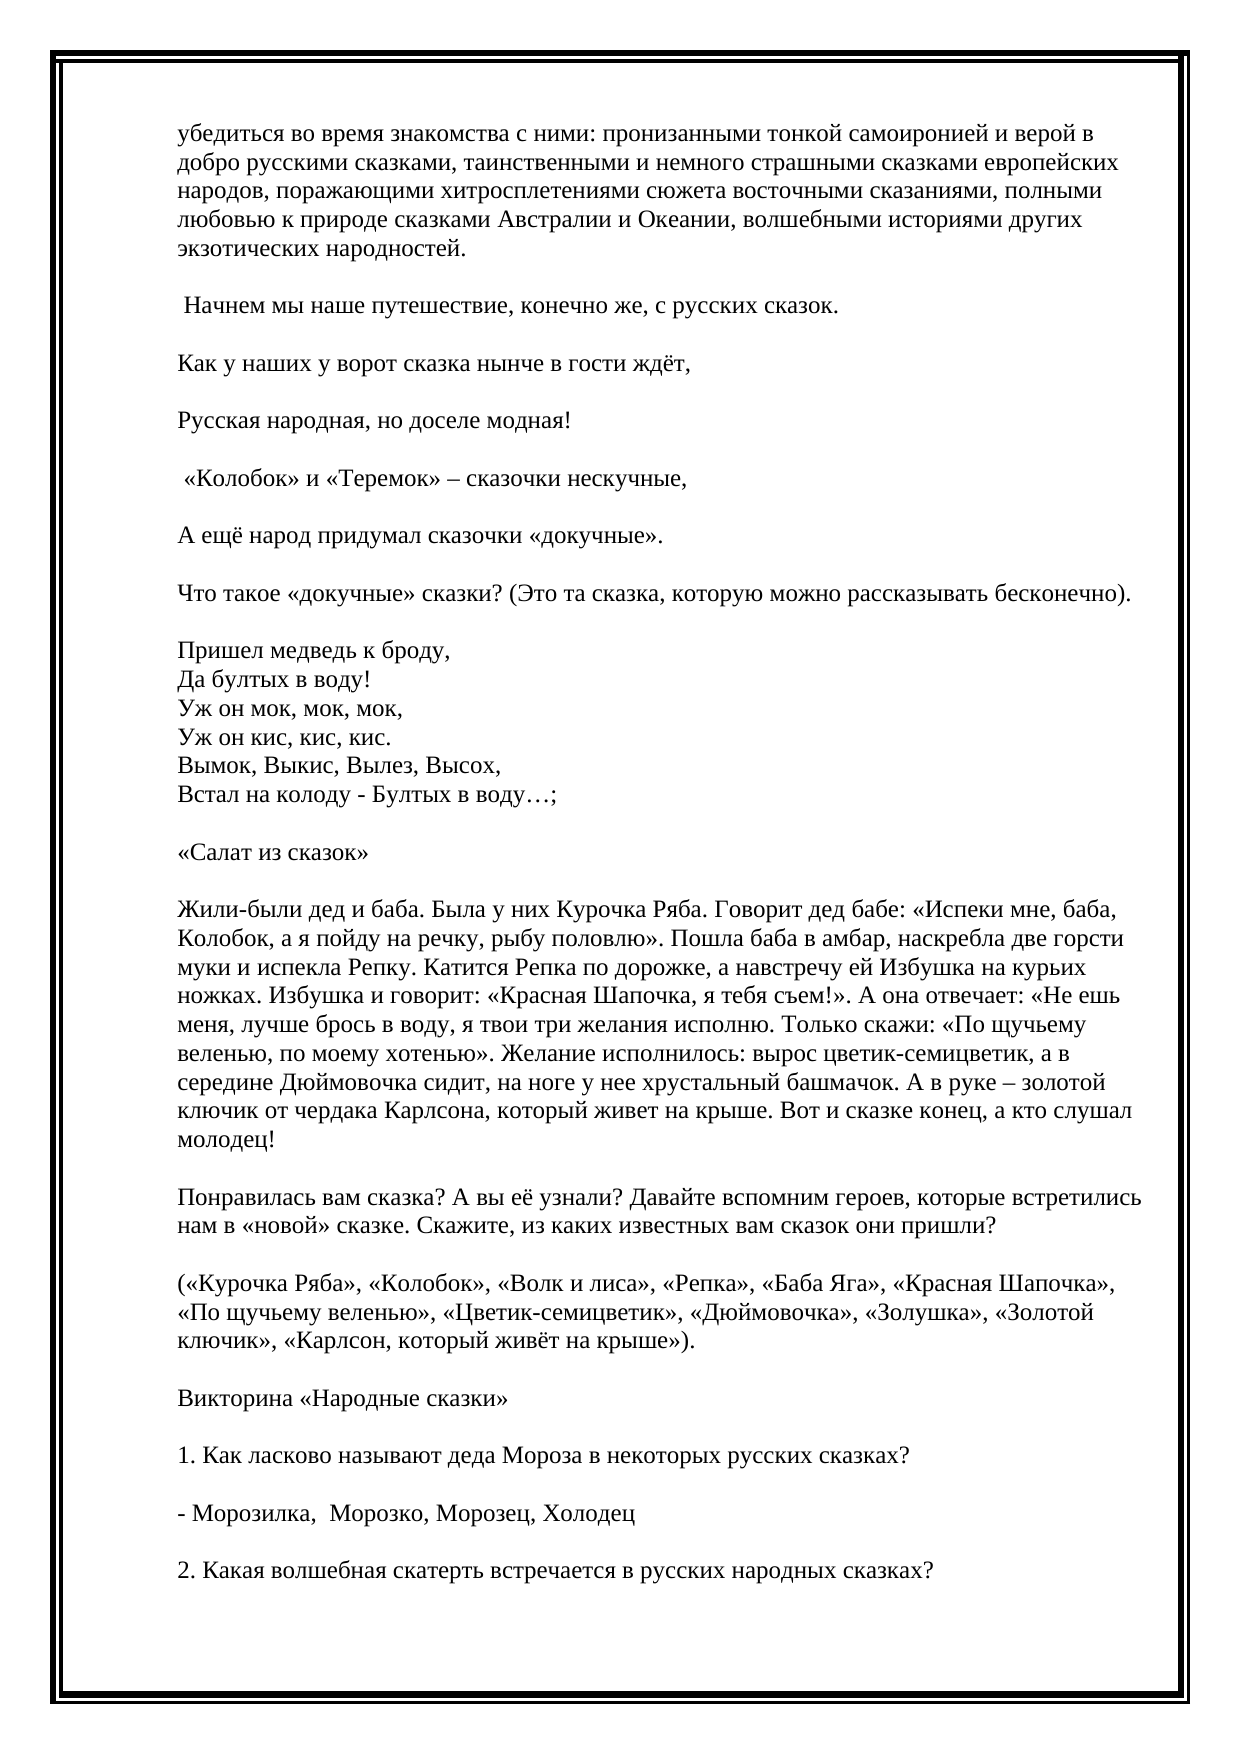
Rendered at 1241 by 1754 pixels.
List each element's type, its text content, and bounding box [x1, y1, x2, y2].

text Вымок, Выкис, Вылез, Высох, [177, 751, 1152, 779]
text Русская народная, но доселе модная! [177, 406, 1152, 434]
text Жили-были дед и баба. Была у них Курочка Ряба. Говорит дед бабе: «Испеки мне, баба, Колобок, а я пойду на речку, рыбу половлю». Пошла баба в амбар, наскребла две горсти муки и испекла Репку. Катится Репка по дорожке, а навстречу ей Избушка на курьих ножках. Избушка и говорит: «Красная Шапочка, я тебя съем!». А она отвечает: «Не ешь меня, лучше брось в воду, я твои три желания исполню. Только скажи: «По щучьему веленью, по моему хотенью». Желание исполнилось: вырос цветик-семицветик, а в середине Дюймовочка сидит, на ноге у нее хрустальный башмачок. А в руке – золотой ключик от чердака Карлсона, который живет на крыше. Вот и сказке конец, а кто слушал молодец! [177, 894, 1152, 1153]
text Начнем мы наше путешествие, конечно же, с русских сказок. [177, 291, 1152, 319]
text Как у наших у ворот сказка нынче в гости ждёт, [177, 348, 1152, 377]
text Пришел медведь к броду, [177, 636, 1152, 664]
text Понравилась вам сказка? А вы её узнали? Давайте вспомним героев, которые встретились нам в «новой» сказке. Скажите, из каких известных вам сказок они пришли? [177, 1182, 1152, 1239]
text Что такое «докучные» сказки? (Это та сказка, которую можно рассказывать бесконечно). [177, 578, 1152, 607]
text («Курочка Ряба», «Колобок», «Волк и лиса», «Репка», «Баба Яга», «Красная Шапочка», «По щучьему веленью», «Цветик-семицветик», «Дюймовочка», «Золушка», «Золотой ключик», «Карлсон, который живёт на крыше»). [177, 1268, 1152, 1354]
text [177, 118, 1152, 262]
text Викторина «Народные сказки» [177, 1383, 1152, 1412]
text 1. Как ласково называют деда Мороза в некоторых русских сказках? [177, 1441, 1152, 1469]
text 2. Какая волшебная скатерть встречается в русских народных сказках? [177, 1556, 1152, 1584]
text «Салат из сказок» [177, 837, 1152, 866]
text Уж он кис, кис, кис. [177, 722, 1152, 751]
text «Колобок» и «Теремок» – сказочки нескучные, [177, 463, 1152, 492]
text А ещё народ придумал сказочки «докучные». [177, 521, 1152, 549]
text Уж он мок, мок, мок, [177, 693, 1152, 722]
text Да бултых в воду! [177, 664, 1152, 693]
text - Морозилка, Морозко, Морозец, Холодец [177, 1498, 1152, 1527]
text Встал на колоду - Бултых в воду…; [177, 779, 1152, 808]
